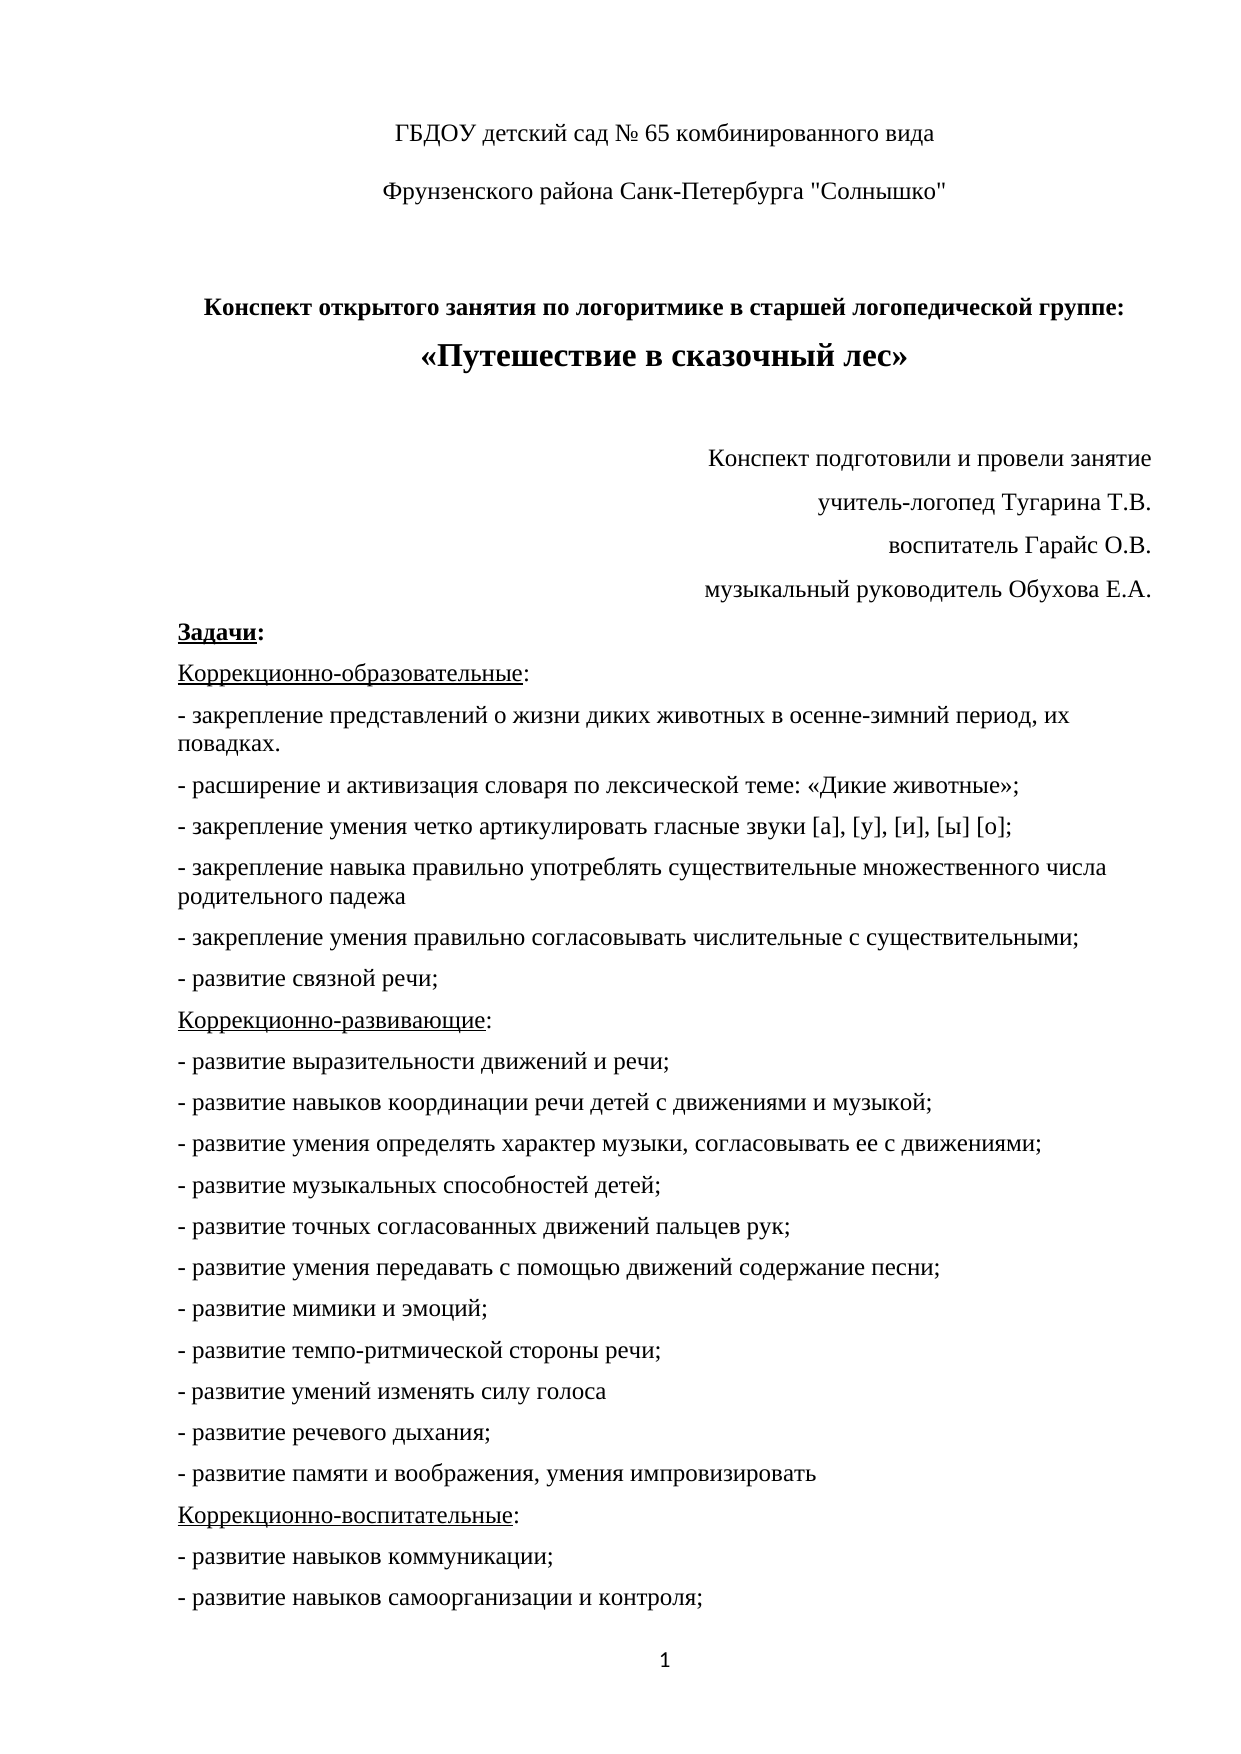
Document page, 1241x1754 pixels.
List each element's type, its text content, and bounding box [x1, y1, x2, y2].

text музыкальный руководитель Обухова Е.А. [177, 574, 1152, 602]
text - развитие умения определять характер музыки, согласовывать ее с движениями; [177, 1128, 1152, 1157]
text - развитие умения передавать с помощью движений содержание песни; [177, 1252, 1152, 1281]
text - закрепление умения правильно согласовывать числительные с существительными; [177, 922, 1152, 951]
text учитель-логопед Тугарина Т.В. [177, 487, 1152, 515]
text - развитие связной речи; [177, 963, 1152, 992]
text - развитие навыков коммуникации; [177, 1541, 1152, 1570]
text - развитие памяти и воображения, умения импровизировать [177, 1458, 1152, 1487]
text воспитатель Гарайс О.В. [177, 530, 1152, 559]
text - развитие музыкальных способностей детей; [177, 1170, 1152, 1198]
text Конспект подготовили и провели занятие [177, 443, 1152, 472]
text «Путешествие в сказочный лес» [177, 335, 1152, 374]
text Коррекционно-воспитательные: [177, 1500, 1152, 1528]
text - развитие точных согласованных движений пальцев рук; [177, 1211, 1152, 1240]
text - развитие мимики и эмоций; [177, 1293, 1152, 1322]
text - расширение и активизация словаря по лексической теме: «Дикие животные»; [177, 770, 1152, 798]
text - развитие речевого дыхания; [177, 1417, 1152, 1446]
text - закрепление представлений о жизни диких животных в осенне-зимний период, их повадках. [177, 700, 1152, 757]
text Фрунзенского района Санк-Петербурга "Солнышко" [177, 176, 1152, 205]
text - развитие выразительности движений и речи; [177, 1046, 1152, 1075]
text Задачи: [177, 617, 1152, 646]
text - закрепление навыка правильно употреблять существительные множественного числа родительного падежа [177, 852, 1152, 910]
text - развитие темпо-ритмической стороны речи; [177, 1335, 1152, 1363]
text - развитие навыков координации речи детей с движениями и музыкой; [177, 1087, 1152, 1116]
text Коррекционно-развивающие: [177, 1005, 1152, 1033]
text ГБДОУ детский сад № 65 комбинированного вида [177, 118, 1152, 147]
text Конспект открытого занятия по логоритмике в старшей логопедической группе: [177, 292, 1152, 321]
text - развитие умений изменять силу голоса [177, 1376, 1152, 1405]
text - закрепление умения четко артикулировать гласные звуки [а], [у], [и], [ы] [о]; [177, 811, 1152, 840]
text - развитие навыков самоорганизации и контроля; [177, 1582, 1152, 1611]
text Коррекционно-образовательные: [177, 658, 1152, 687]
